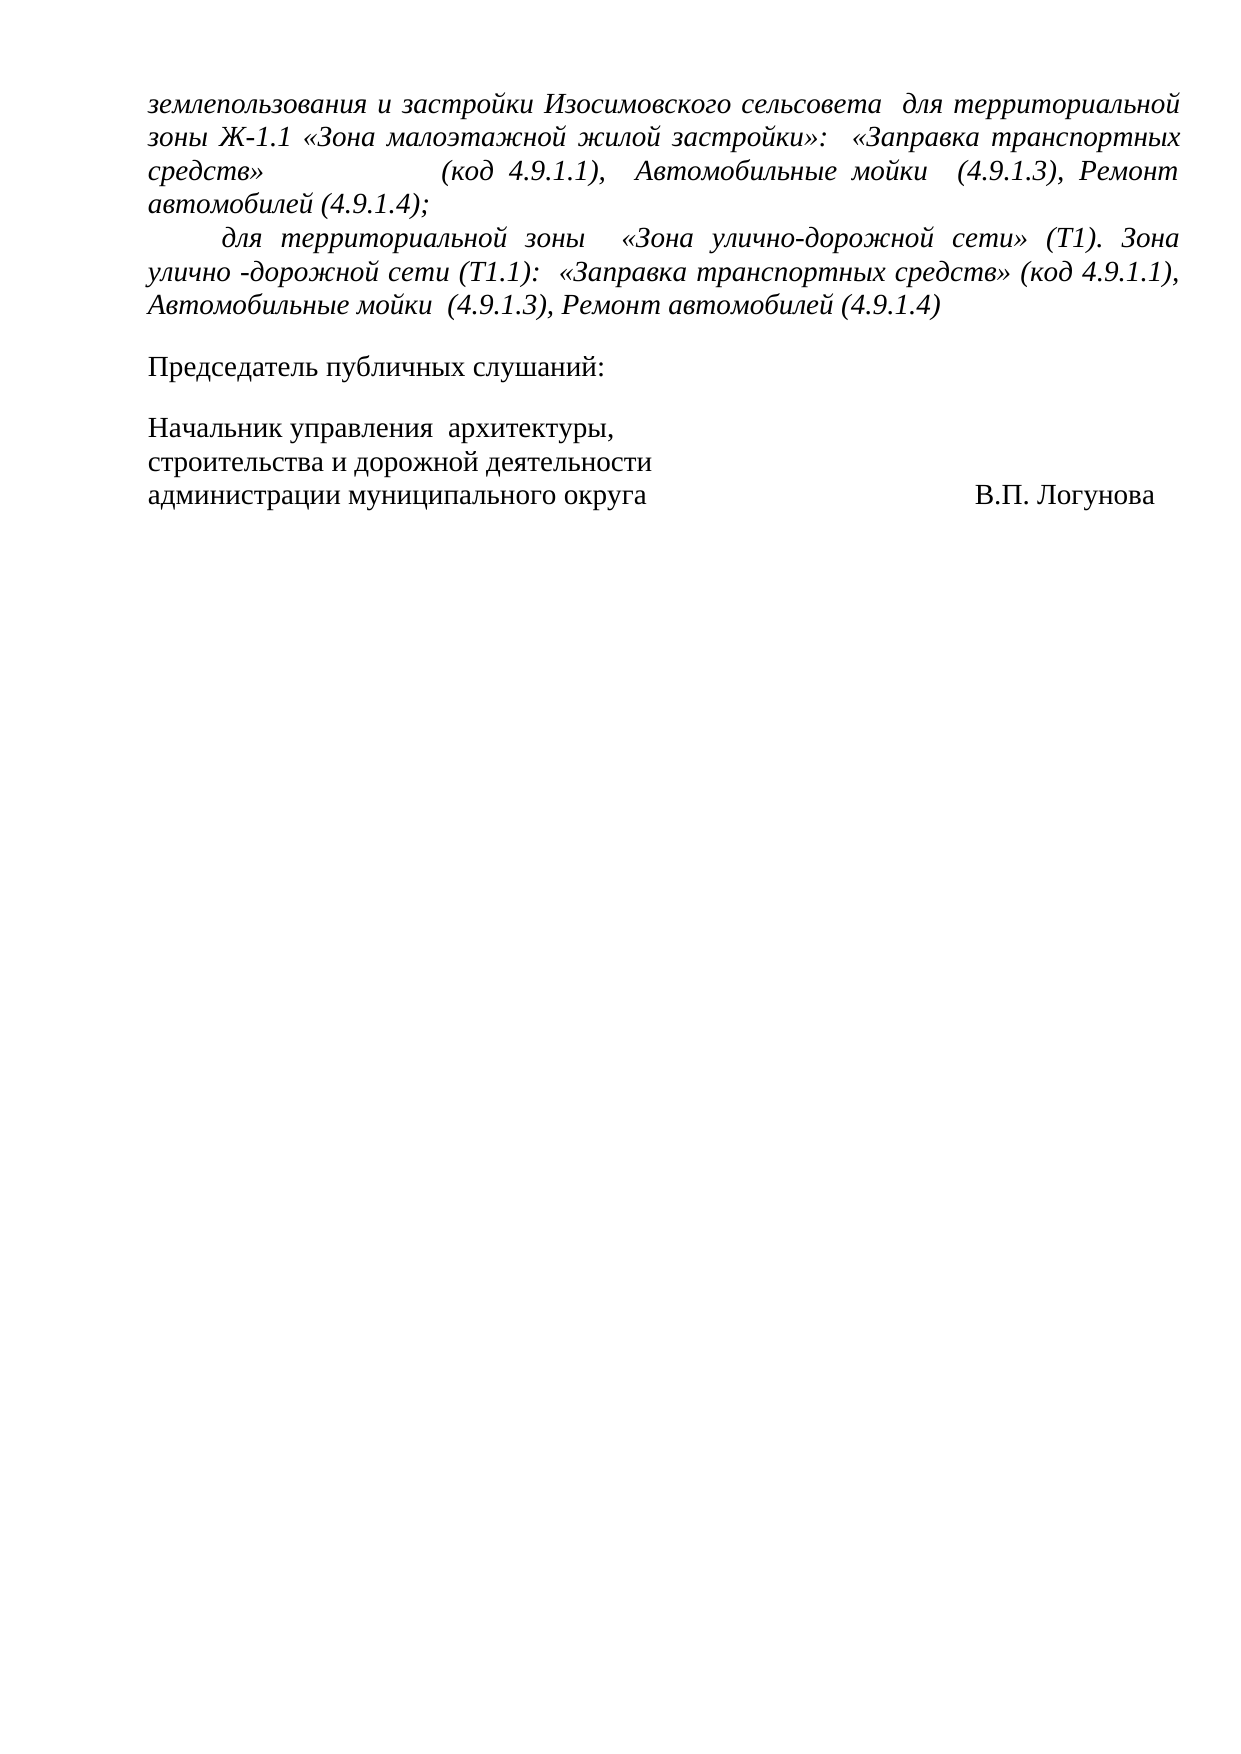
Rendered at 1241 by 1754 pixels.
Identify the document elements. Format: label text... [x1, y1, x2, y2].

text Председатель публичных слушаний: [148, 349, 1181, 382]
text Начальник управления архитектуры, [148, 410, 1181, 444]
text для территориальной зоны «Зона улично-дорожной сети» (Т1). Зона улично -дорожной сети (Т1.1): «Заправка транспортных средств» (код 4.9.1.1), Автомобильные мойки (4.9.1.3), Ремонт автомобилей (4.9.1.4) [148, 220, 1181, 321]
text строительства и дорожной деятельности [148, 444, 1181, 477]
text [148, 86, 1181, 220]
text администрации муниципального округа В.П. Логунова [148, 477, 1181, 511]
